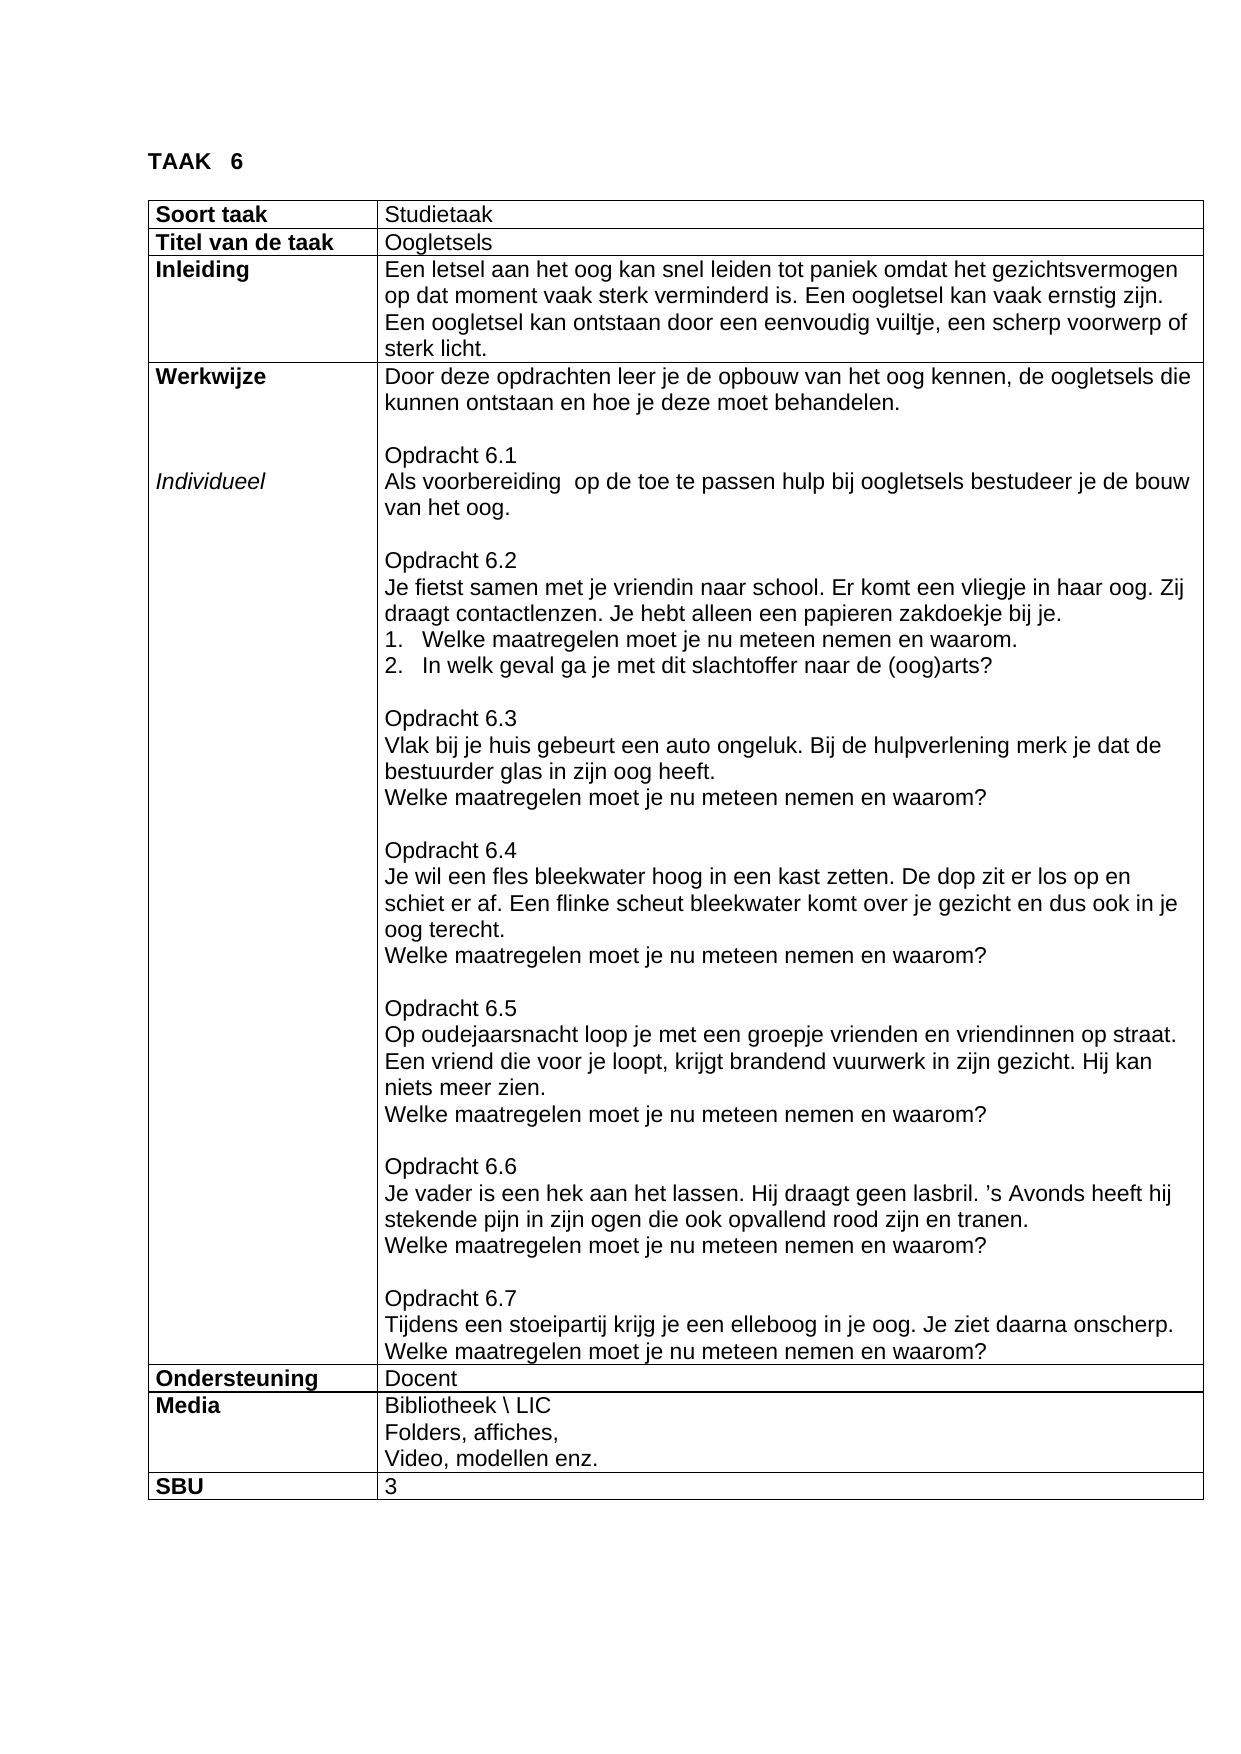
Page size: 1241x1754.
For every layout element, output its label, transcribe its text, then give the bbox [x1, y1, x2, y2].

table_header Soort taak [149, 201, 377, 228]
table_cell 3 [378, 1473, 1203, 1499]
table_cell Een letsel aan het oog kan snel leiden tot paniek omdat het gezichtsvermogen op dat moment vaak sterk verminderd is. Een oogletsel kan vaak ernstig zijn. Een oogletsel kan ontstaan door een eenvoudig vuiltje, een scherp voorwerp of sterk licht. [378, 256, 1203, 362]
table_header Studietaak [378, 201, 1203, 228]
table_cell SBU [149, 1473, 377, 1499]
table_cell Inleiding [149, 256, 377, 362]
table_cell Ondersteuning [149, 1365, 377, 1391]
table_cell Docent [378, 1365, 1203, 1391]
table_cell Door deze opdrachten leer je de opbouw van het oog kennen, de oogletsels die kunnen ontstaan en hoe je deze moet behandelen. Opdracht 6.1 Als voorbereiding op de toe te passen hulp bij oogletsels bestudeer je de bouw van het oog. Opdracht 6.2 Je fietst samen met je vriendin naar school. Er komt een vliegje in haar oog. Zij draagt contactlenzen. Je hebt alleen een papieren zakdoekje bij je. Welke maatregelen moet je nu meteen nemen en waarom. In welk geval ga je met dit slachtoffer naar de (oog)arts? Opdracht 6.3 Vlak bij je huis gebeurt een auto ongeluk. Bij de hulpverlening merk je dat de bestuurder glas in zijn oog heeft. Welke maatregelen moet je nu meteen nemen en waarom? Opdracht 6.4 Je wil een fles bleekwater hoog in een kast zetten. De dop zit er los op en schiet er af. Een flinke scheut bleekwater komt over je gezicht en dus ook in je oog terecht. Welke maatregelen moet je nu meteen nemen en waarom? Opdracht 6.5 Op oudejaarsnacht loop je met een groepje vrienden en vriendinnen op straat. Een vriend die voor je loopt, krijgt brandend vuurwerk in zijn gezicht. Hij kan niets meer zien. Welke maatregelen moet je nu meteen nemen en waarom? Opdracht 6.6 Je vader is een hek aan het lassen. Hij draagt geen lasbril. ’s Avonds heeft hij stekende pijn in zijn ogen die ook opvallend rood zijn en tranen. Welke maatregelen moet je nu meteen nemen en waarom? Opdracht 6.7 Tijdens een stoeipartij krijg je een elleboog in je oog. Je ziet daarna onscherp. Welke maatregelen moet je nu meteen nemen en waarom? [378, 363, 1203, 1364]
table_cell Media [149, 1393, 377, 1472]
table_cell Bibliotheek \ LIC Folders, affiches, Video, modellen enz. [378, 1393, 1203, 1472]
table_cell Werkwijze Individueel [149, 363, 377, 1364]
table_cell Titel van de taak [149, 229, 377, 255]
text TAAK 6 [148, 148, 1093, 174]
table_cell Oogletsels [378, 229, 1203, 255]
